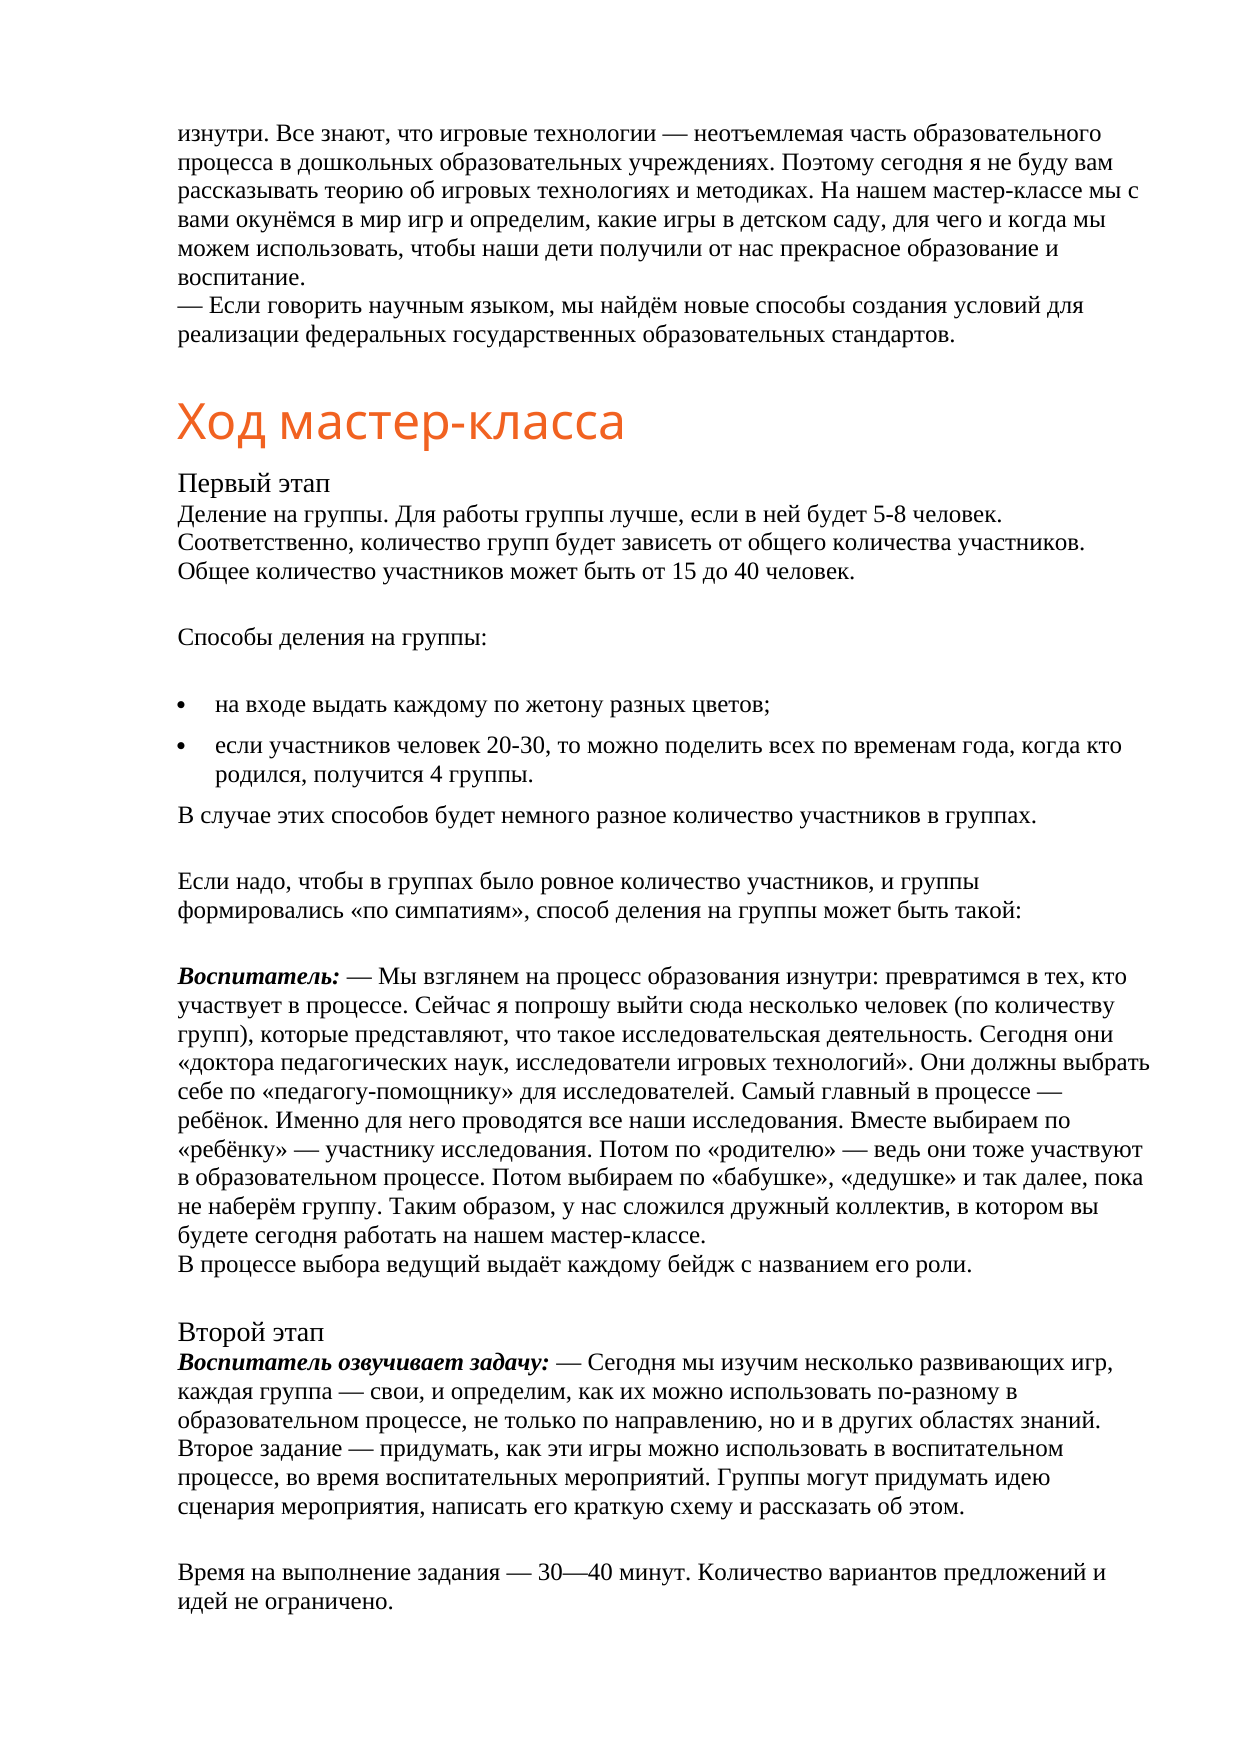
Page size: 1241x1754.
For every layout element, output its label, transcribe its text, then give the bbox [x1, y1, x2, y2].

list если участников человек 20-30, то можно поделить всех по временам года, когда кто родился, получится 4 группы. [177, 730, 1152, 787]
text Ход мастер-класса [177, 386, 1152, 454]
text В процессе выбора ведущий выдаёт каждому бейдж с названием его роли. [177, 1249, 1152, 1277]
text Воспитатель: — Мы взглянем на процесс образования изнутри: превратимся в тех, кто участвует в процессе. Сейчас я попрошу выйти сюда несколько человек (по количеству групп), которые представляют, что такое исследовательская деятельность. Сегодня они «доктора педагогических наук, исследователи игровых технологий». Они должны выбрать себе по «педагогу-помощнику» для исследователей. Самый главный в процессе — ребёнок. Именно для него проводятся все наши исследования. Вместе выбираем по «ребёнку» — участнику исследования. Потом по «родителю» — ведь они тоже участвуют в образовательном процессе. Потом выбираем по «бабушке», «дедушке» и так далее, пока не наберём группу. Таким образом, у нас сложился дружный коллектив, в котором вы будете сегодня работать на нашем мастер-классе. [177, 961, 1152, 1249]
text В случае этих способов будет немного разное количество участников в группах. [177, 800, 1152, 829]
text Если надо, чтобы в группах было ровное количество участников, и группы формировались «по симпатиям», способ деления на группы может быть такой: [177, 866, 1152, 924]
text Второй этап [177, 1315, 1152, 1347]
text Время на выполнение задания — 30—40 минут. Количество вариантов предложений и идей не ограничено. [177, 1557, 1152, 1615]
text — Если говорить научным языком, мы найдём новые способы создания условий для реализации федеральных государственных образовательных стандартов. [177, 291, 1152, 348]
text Первый этап [177, 466, 1152, 499]
list на входе выдать каждому по жетону разных цветов; [177, 689, 1152, 717]
text Деление на группы. Для работы группы лучше, если в ней будет 5-8 человек. Соответственно, количество групп будет зависеть от общего количества участников. Общее количество участников может быть от 15 до 40 человек. [177, 499, 1152, 585]
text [177, 118, 1152, 291]
text Второе задание — придумать, как эти игры можно использовать в воспитательном процессе, во время воспитательных мероприятий. Группы могут придумать идею сценария мероприятия, написать его краткую схему и рассказать об этом. [177, 1433, 1152, 1520]
text Способы деления на группы: [177, 622, 1152, 651]
text Воспитатель озвучивает задачу: — Сегодня мы изучим несколько развивающих игр, каждая группа — свои, и определим, как их можно использовать по-разному в образовательном процессе, не только по направлению, но и в других областях знаний. [177, 1347, 1152, 1433]
